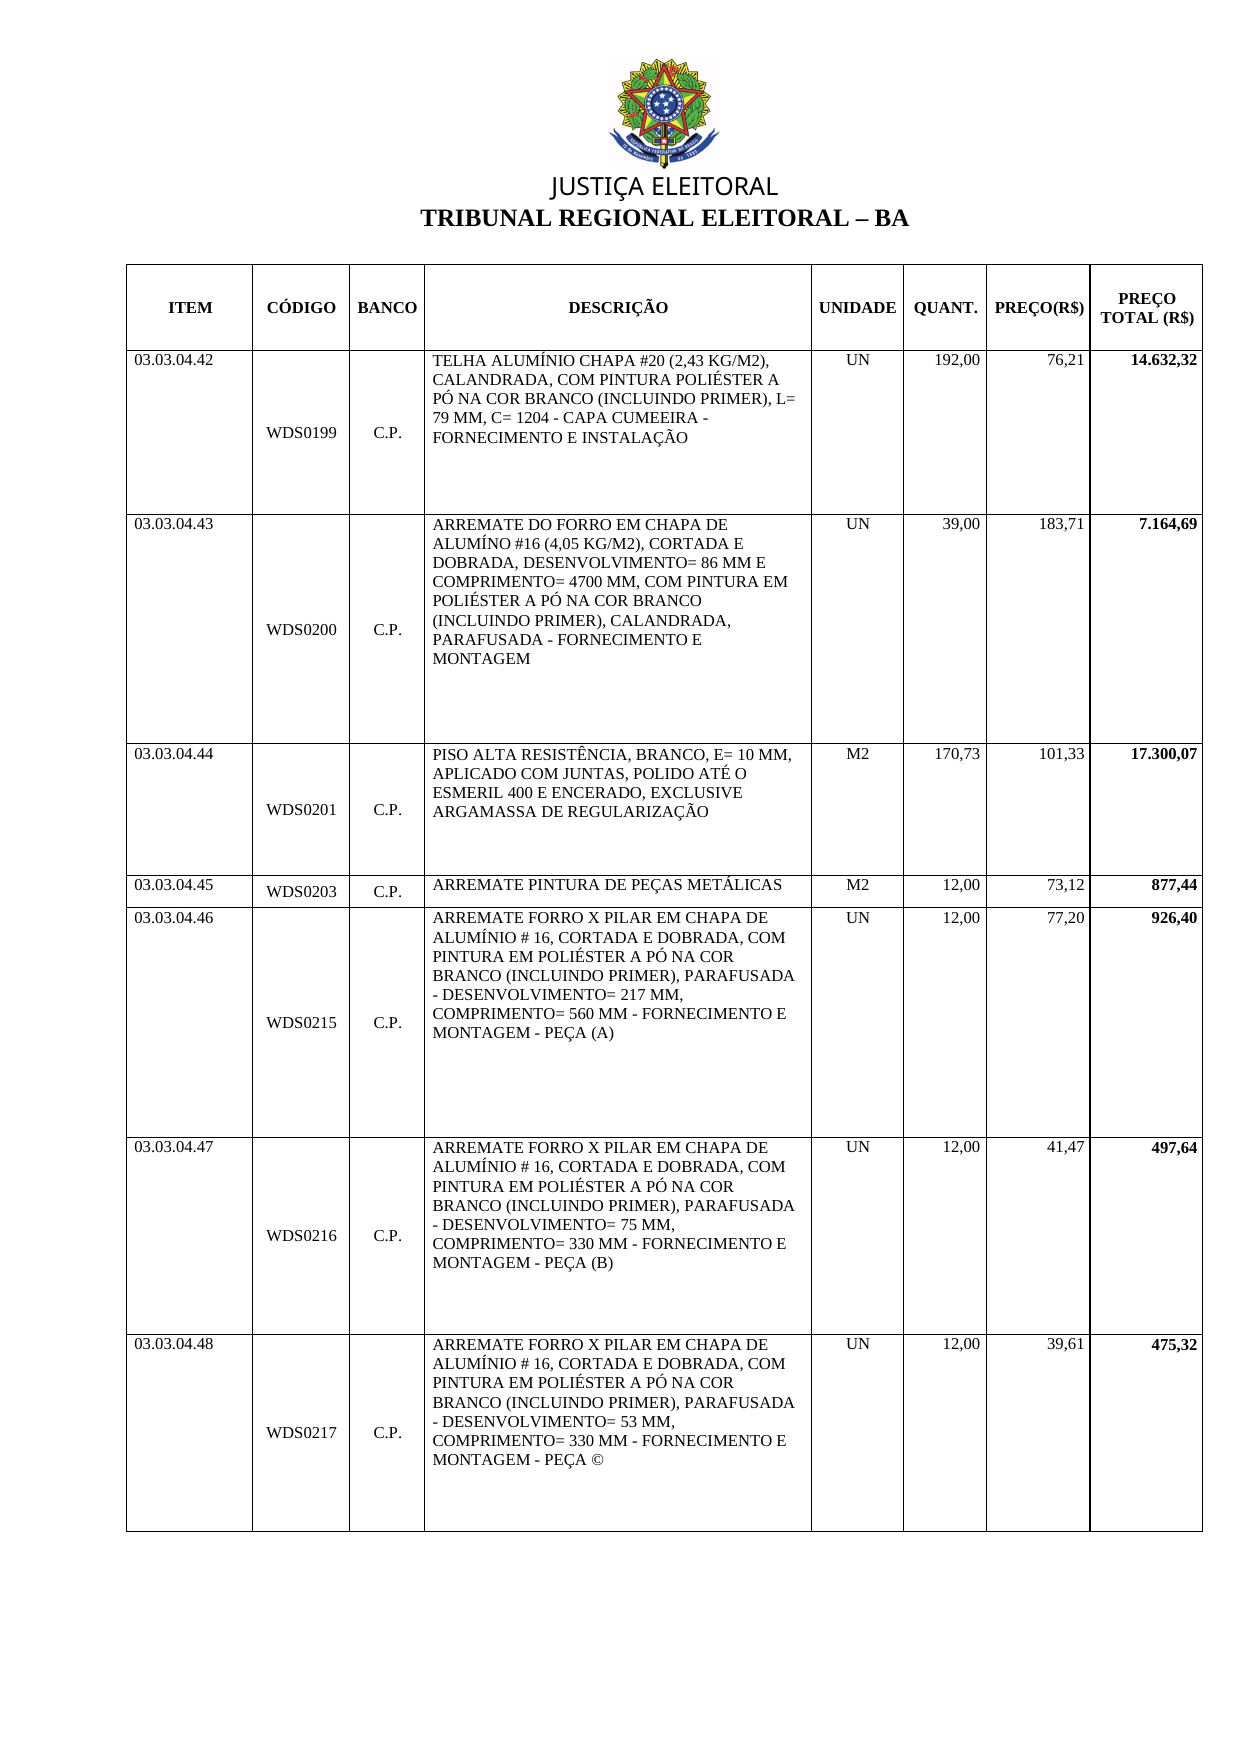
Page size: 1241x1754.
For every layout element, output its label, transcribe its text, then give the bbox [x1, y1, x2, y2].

table_cell 877,44 [1091, 876, 1202, 907]
table_cell WDS0201 [253, 744, 349, 874]
table_cell ARREMATE PINTURA DE PEÇAS METÁLICAS [425, 876, 811, 907]
table_cell 170,73 [904, 744, 986, 874]
table_cell ARREMATE FORRO X PILAR EM CHAPA DE ALUMÍNIO # 16, CORTADA E DOBRADA, COM PINTURA EM POLIÉSTER A PÓ NA COR BRANCO (INCLUINDO PRIMER), PARAFUSADA - DESENVOLVIMENTO= 53 MM, COMPRIMENTO= 330 MM - FORNECIMENTO E MONTAGEM - PEÇA © [425, 1335, 811, 1531]
table_cell M2 [812, 876, 903, 907]
table_cell 03.03.04.45 [127, 876, 252, 907]
table_cell WDS0215 [253, 908, 349, 1137]
table_cell 12,00 [904, 908, 986, 1137]
table_cell 192,00 [904, 351, 986, 513]
table_cell 183,71 [987, 515, 1089, 743]
table_cell 7.164,69 [1091, 515, 1202, 743]
table_header CÓDIGO [253, 265, 349, 350]
table_cell 03.03.04.42 [127, 351, 252, 513]
table_cell 497,64 [1091, 1138, 1202, 1334]
table_cell M2 [812, 744, 903, 874]
table_cell 41,47 [987, 1138, 1089, 1334]
table_cell 39,61 [987, 1335, 1089, 1531]
table_cell 12,00 [904, 1138, 986, 1334]
table_header QUANT. [904, 265, 986, 350]
table_cell 12,00 [904, 1335, 986, 1531]
table_cell 77,20 [987, 908, 1089, 1137]
table_cell WDS0200 [253, 515, 349, 743]
table_cell UN [812, 351, 903, 513]
table_cell ARREMATE FORRO X PILAR EM CHAPA DE ALUMÍNIO # 16, CORTADA E DOBRADA, COM PINTURA EM POLIÉSTER A PÓ NA COR BRANCO (INCLUINDO PRIMER), PARAFUSADA - DESENVOLVIMENTO= 75 MM, COMPRIMENTO= 330 MM - FORNECIMENTO E MONTAGEM - PEÇA (B) [425, 1138, 811, 1334]
table_header PREÇO(R$) [987, 265, 1089, 350]
table_cell C.P. [350, 351, 424, 513]
table_cell ARREMATE DO FORRO EM CHAPA DE ALUMÍNO #16 (4,05 KG/M2), CORTADA E DOBRADA, DESENVOLVIMENTO= 86 MM E COMPRIMENTO= 4700 MM, COM PINTURA EM POLIÉSTER A PÓ NA COR BRANCO (INCLUINDO PRIMER), CALANDRADA, PARAFUSADA - FORNECIMENTO E MONTAGEM [425, 515, 811, 743]
table_cell C.P. [350, 1138, 424, 1334]
table_cell WDS0199 [253, 351, 349, 513]
table_cell 14.632,32 [1091, 351, 1202, 513]
table_header PREÇO TOTAL (R$) [1091, 265, 1202, 350]
table_cell 03.03.04.48 [127, 1335, 252, 1531]
table_cell 101,33 [987, 744, 1089, 874]
table_cell 17.300,07 [1091, 744, 1202, 874]
table_cell 03.03.04.44 [127, 744, 252, 874]
table_header UNIDADE [812, 265, 903, 350]
table_cell C.P. [350, 876, 424, 907]
table_cell 03.03.04.46 [127, 908, 252, 1137]
table_cell 03.03.04.43 [127, 515, 252, 743]
table_cell WDS0217 [253, 1335, 349, 1531]
table_cell 03.03.04.47 [127, 1138, 252, 1334]
picture [609, 58, 720, 169]
table_cell C.P. [350, 1335, 424, 1531]
table_cell WDS0216 [253, 1138, 349, 1334]
table_cell C.P. [350, 908, 424, 1137]
table_cell TELHA ALUMÍNIO CHAPA #20 (2,43 KG/M2), CALANDRADA, COM PINTURA POLIÉSTER A PÓ NA COR BRANCO (INCLUINDO PRIMER), L= 79 MM, C= 1204 - CAPA CUMEEIRA - FORNECIMENTO E INSTALAÇÃO [425, 351, 811, 513]
table_cell WDS0203 [253, 876, 349, 907]
table_cell 73,12 [987, 876, 1089, 907]
table_cell UN [812, 515, 903, 743]
table_cell PISO ALTA RESISTÊNCIA, BRANCO, E= 10 MM, APLICADO COM JUNTAS, POLIDO ATÉ O ESMERIL 400 E ENCERADO, EXCLUSIVE ARGAMASSA DE REGULARIZAÇÃO [425, 744, 811, 874]
table_cell 926,40 [1091, 908, 1202, 1137]
table_cell UN [812, 908, 903, 1137]
table_cell 39,00 [904, 515, 986, 743]
table_cell 12,00 [904, 876, 986, 907]
table_cell UN [812, 1138, 903, 1334]
table_header ITEM [127, 265, 252, 350]
table_header BANCO [350, 265, 424, 350]
table_cell C.P. [350, 515, 424, 743]
table_header DESCRIÇÃO [425, 265, 811, 350]
table_cell 76,21 [987, 351, 1089, 513]
table_cell 475,32 [1091, 1335, 1202, 1531]
table_cell UN [812, 1335, 903, 1531]
table_cell C.P. [350, 744, 424, 874]
table_cell ARREMATE FORRO X PILAR EM CHAPA DE ALUMÍNIO # 16, CORTADA E DOBRADA, COM PINTURA EM POLIÉSTER A PÓ NA COR BRANCO (INCLUINDO PRIMER), PARAFUSADA - DESENVOLVIMENTO= 217 MM, COMPRIMENTO= 560 MM - FORNECIMENTO E MONTAGEM - PEÇA (A) [425, 908, 811, 1137]
